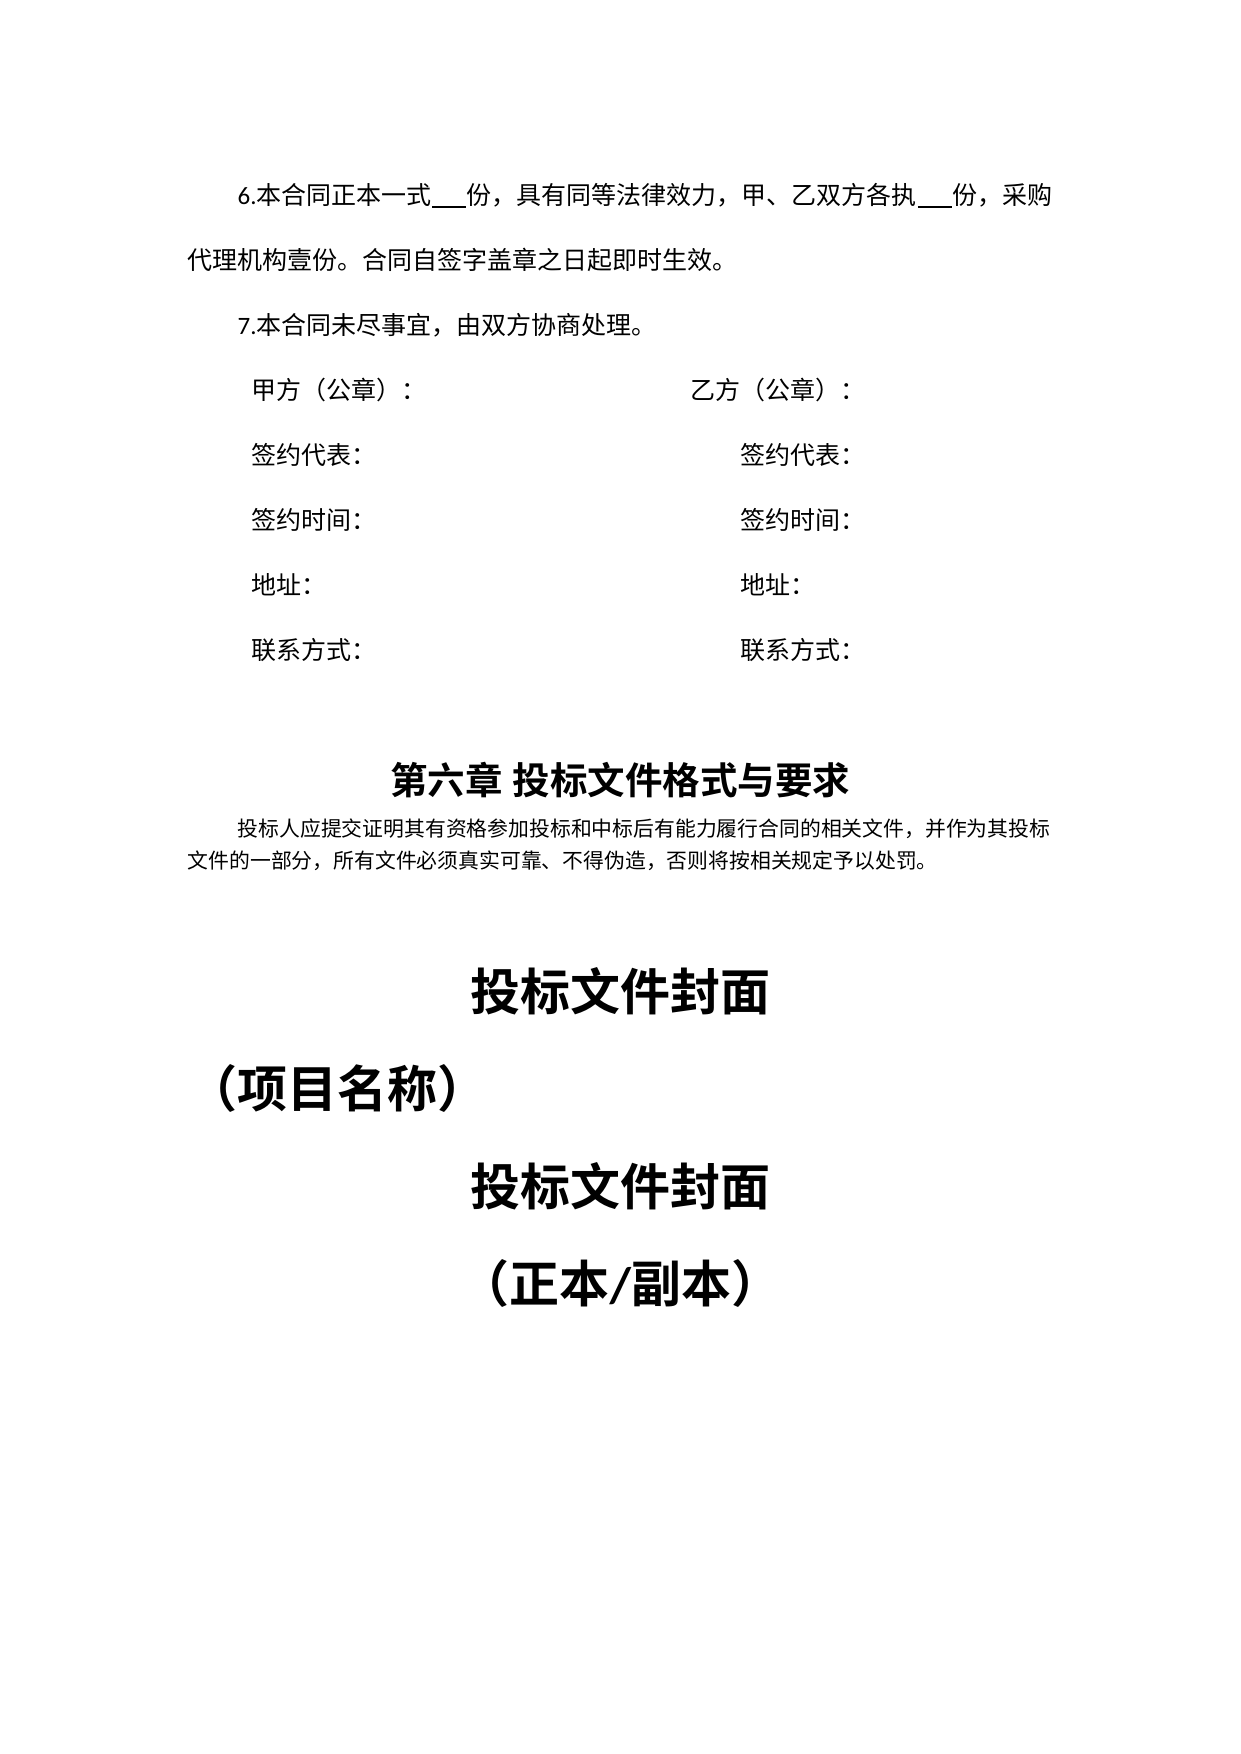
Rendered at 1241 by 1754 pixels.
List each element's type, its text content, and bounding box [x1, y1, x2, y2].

text 7.本合同未尽事宜，由双方协商处理。 [187, 292, 1053, 357]
text 投标文件封面 [187, 942, 1053, 1039]
text 第六章 投标文件格式与要求 [187, 747, 1053, 812]
text 投标文件封面 [187, 1137, 1053, 1234]
table_header 乙方（公章）： 签约代表： 签约时间： 地址： 联系方式： [679, 357, 1056, 714]
text （正本/副本） [187, 1234, 1053, 1332]
table_header 甲方（公章）： 签约代表： 签约时间： 地址： 联系方式： [190, 357, 679, 714]
text 6.本合同正本一式 份，具有同等法律效力，甲、乙双方各执 份，采购代理机构壹份。合同自签字盖章之日起即时生效。 [187, 162, 1053, 292]
text （项目名称） [187, 1039, 1053, 1137]
text 投标人应提交证明其有资格参加投标和中标后有能力履行合同的相关文件，并作为其投标文件的一部分，所有文件必须真实可靠、不得伪造，否则将按相关规定予以处罚。 [187, 812, 1053, 877]
